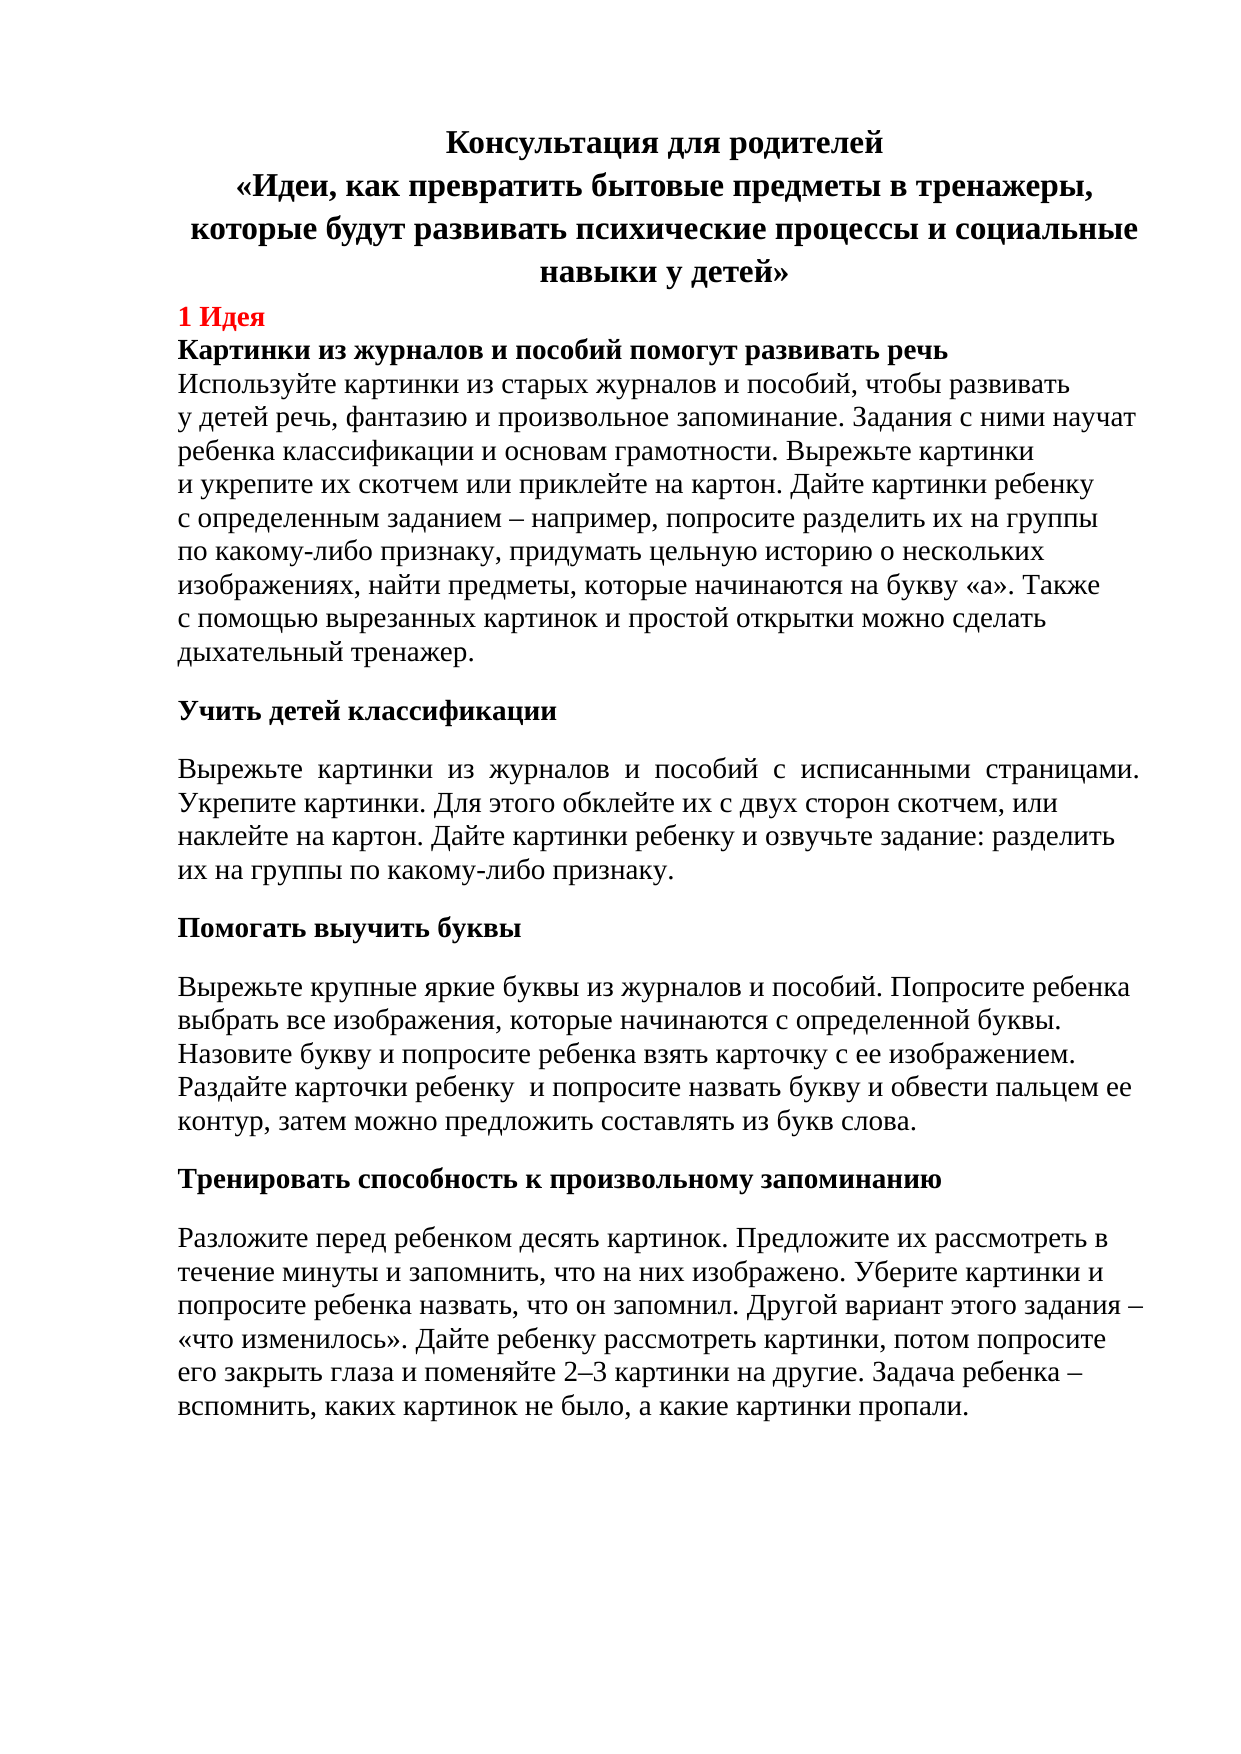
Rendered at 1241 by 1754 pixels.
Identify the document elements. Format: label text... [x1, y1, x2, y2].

text Тренировать способность к произвольному запоминанию [177, 1162, 1152, 1195]
text 1 Идея [177, 289, 1152, 332]
text Вырежьте картинки из журналов и пособий с исписанными страницами. Укрепите картинки. Для этого обклейте их с двух сторон скотчем, или наклейте на картон. Дайте картинки ребенку и озвучьте задание: разделить их на группы по какому-либо признаку. [177, 751, 1152, 885]
text Учить детей классификации [177, 693, 1152, 726]
text «Идеи, как превратить бытовые предметы в тренажеры, которые будут развивать психические процессы и социальные навыки у детей» [177, 161, 1152, 289]
text Разложите перед ребенком десять картинок. Предложите их рассмотреть в течение минуты и запомнить, что на них изображено. Уберите картинки и попросите ребенка назвать, что он запомнил. Другой вариант этого задания – «что изменилось». Дайте ребенку рассмотреть картинки, потом попросите его закрыть глаза и поменяйте 2–3 картинки на другие. Задача ребенка – вспомнить, каких картинок не было, а какие картинки пропали. [177, 1220, 1152, 1421]
text Помогать выучить буквы [177, 910, 1152, 944]
text Картинки из журналов и пособий помогут развивать речь [177, 332, 1152, 366]
text Вырежьте крупные яркие буквы из журналов и пособий. Попросите ребенка выбрать все изображения, которые начинаются с определенной буквы. Назовите букву и попросите ребенка взять карточку с ее изображением. Раздайте карточки ребенку и попросите назвать букву и обвести пальцем ее контур, затем можно предложить составлять из букв слова. [177, 969, 1152, 1137]
text Консультация для родителей [177, 118, 1152, 161]
text Используйте картинки из старых журналов и пособий, чтобы развивать у детей речь, фантазию и произвольное запоминание. Задания с ними научат ребенка классификации и основам грамотности. Вырежьте картинки и укрепите их скотчем или приклейте на картон. Дайте картинки ребенку с определенным заданием – например, попросите разделить их на группы по какому-либо признаку, придумать цельную историю о нескольких изображениях, найти предметы, которые начинаются на букву «а». Также с помощью вырезанных картинок и простой открытки можно сделать дыхательный тренажер. [177, 366, 1152, 668]
